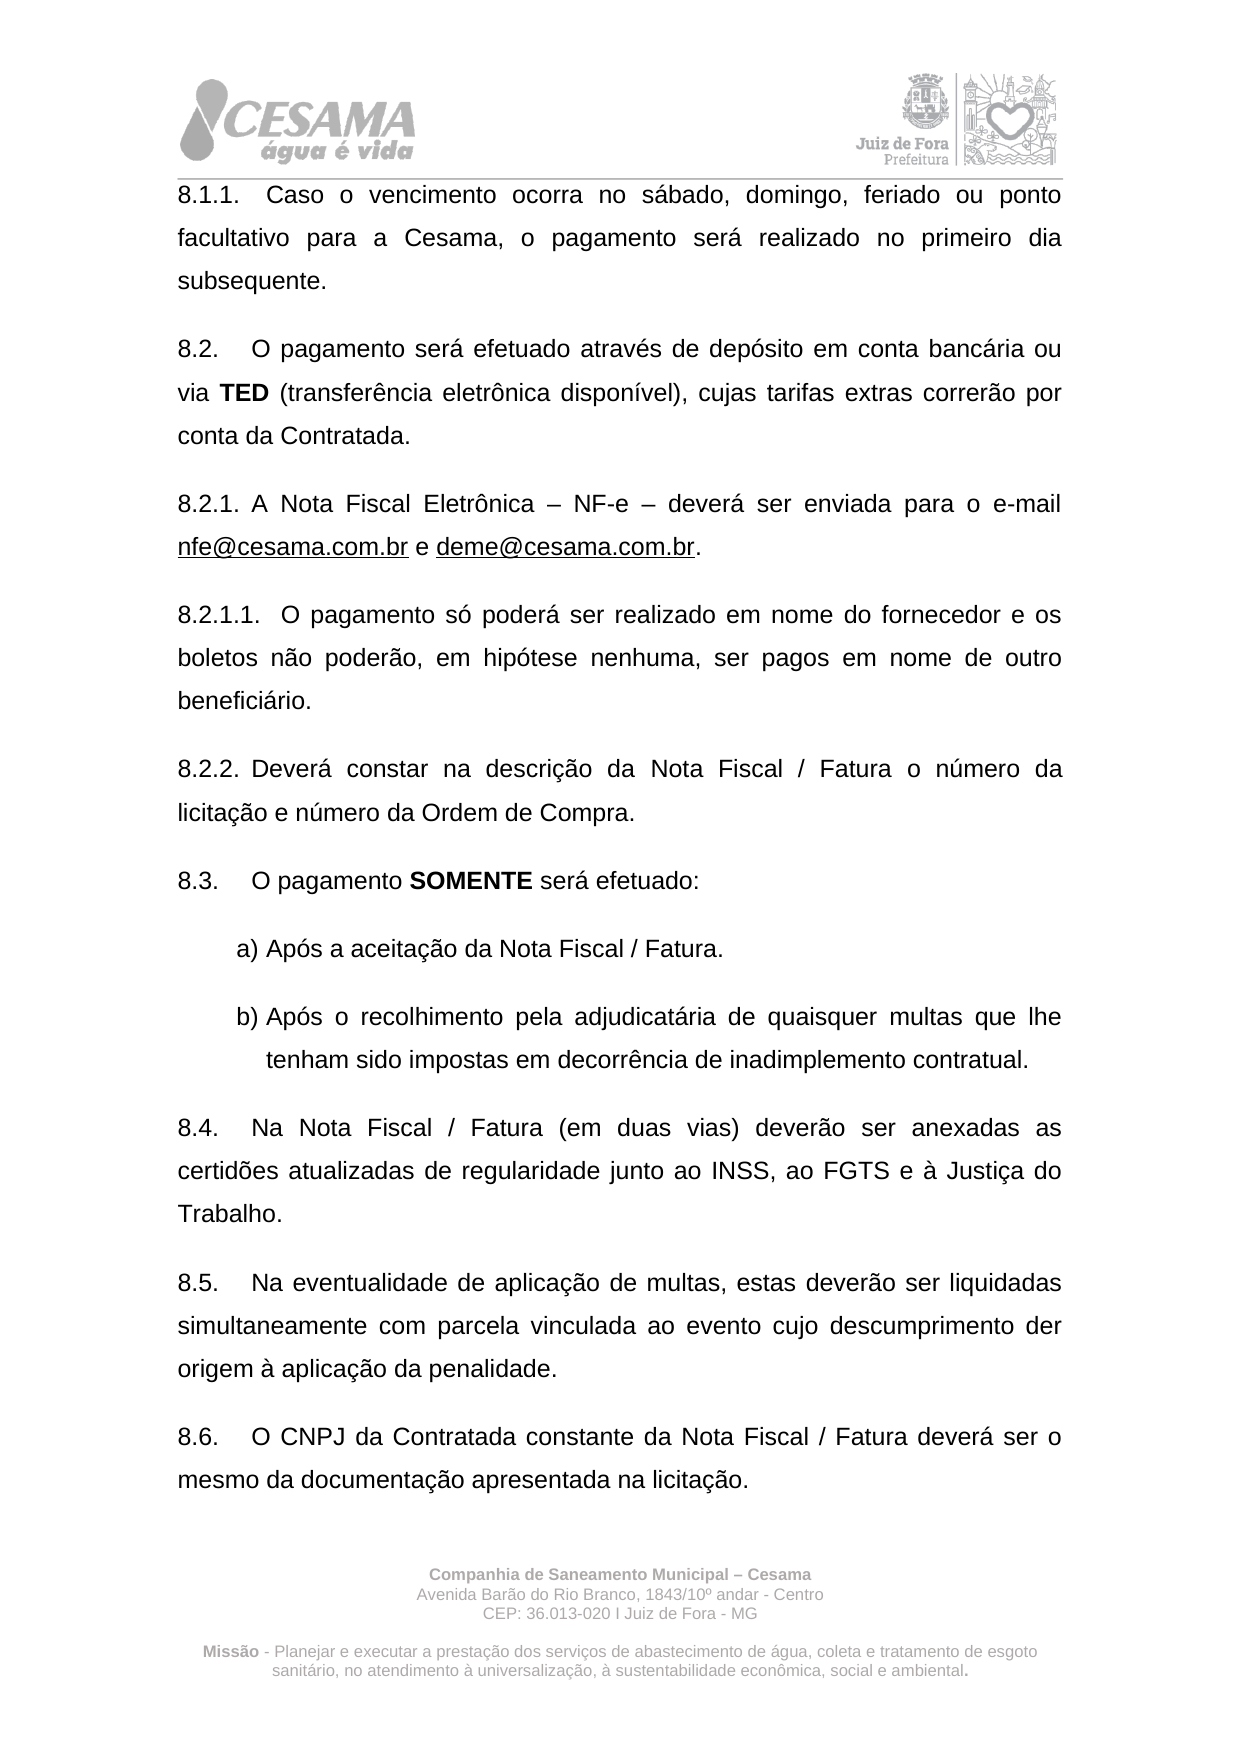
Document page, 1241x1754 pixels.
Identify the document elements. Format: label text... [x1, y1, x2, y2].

list Deverá constar na descrição da Nota Fiscal / Fatura o número da licitação e número da Ordem de Compra. [177, 754, 1063, 826]
list O pagamento só poderá ser realizado em nome do fornecedor e os boletos não poderão, em hipótese nenhuma, ser pagos em nome de outro beneficiário. [177, 600, 1063, 715]
picture [177, 73, 1064, 180]
list Na Nota Fiscal / Fatura (em duas vias) deverão ser anexadas as certidões atualizadas de regularidade junto ao INSS, ao FGTS e à Justiça do Trabalho. [177, 1113, 1063, 1228]
list Na eventualidade de aplicação de multas, estas deverão ser liquidadas simultaneamente com parcela vinculada ao evento cujo descumprimento der origem à aplicação da penalidade. [177, 1267, 1063, 1382]
list O pagamento será efetuado através de depósito em conta bancária ou via TED (transferência eletrônica disponível), cujas tarifas extras correrão por conta da Contratada. [177, 334, 1063, 449]
list Após a aceitação da Nota Fiscal / Fatura. [236, 934, 1063, 962]
list Caso o vencimento ocorra no sábado, domingo, feriado ou ponto facultativo para a Cesama, o pagamento será realizado no primeiro dia subsequente. [177, 180, 1063, 295]
list Após o recolhimento pela adjudicatária de quaisquer multas que lhe tenham sido impostas em decorrência de inadimplemento contratual. [236, 1002, 1063, 1074]
list O CNPJ da Contratada constante da Nota Fiscal / Fatura deverá ser o mesmo da documentação apresentada na licitação. [177, 1422, 1063, 1494]
list O pagamento SOMENTE será efetuado: [177, 866, 1063, 894]
list A Nota Fiscal Eletrônica – NF-e – deverá ser enviada para o e-mail nfe@cesama.com.br e deme@cesama.com.br. [177, 489, 1063, 561]
